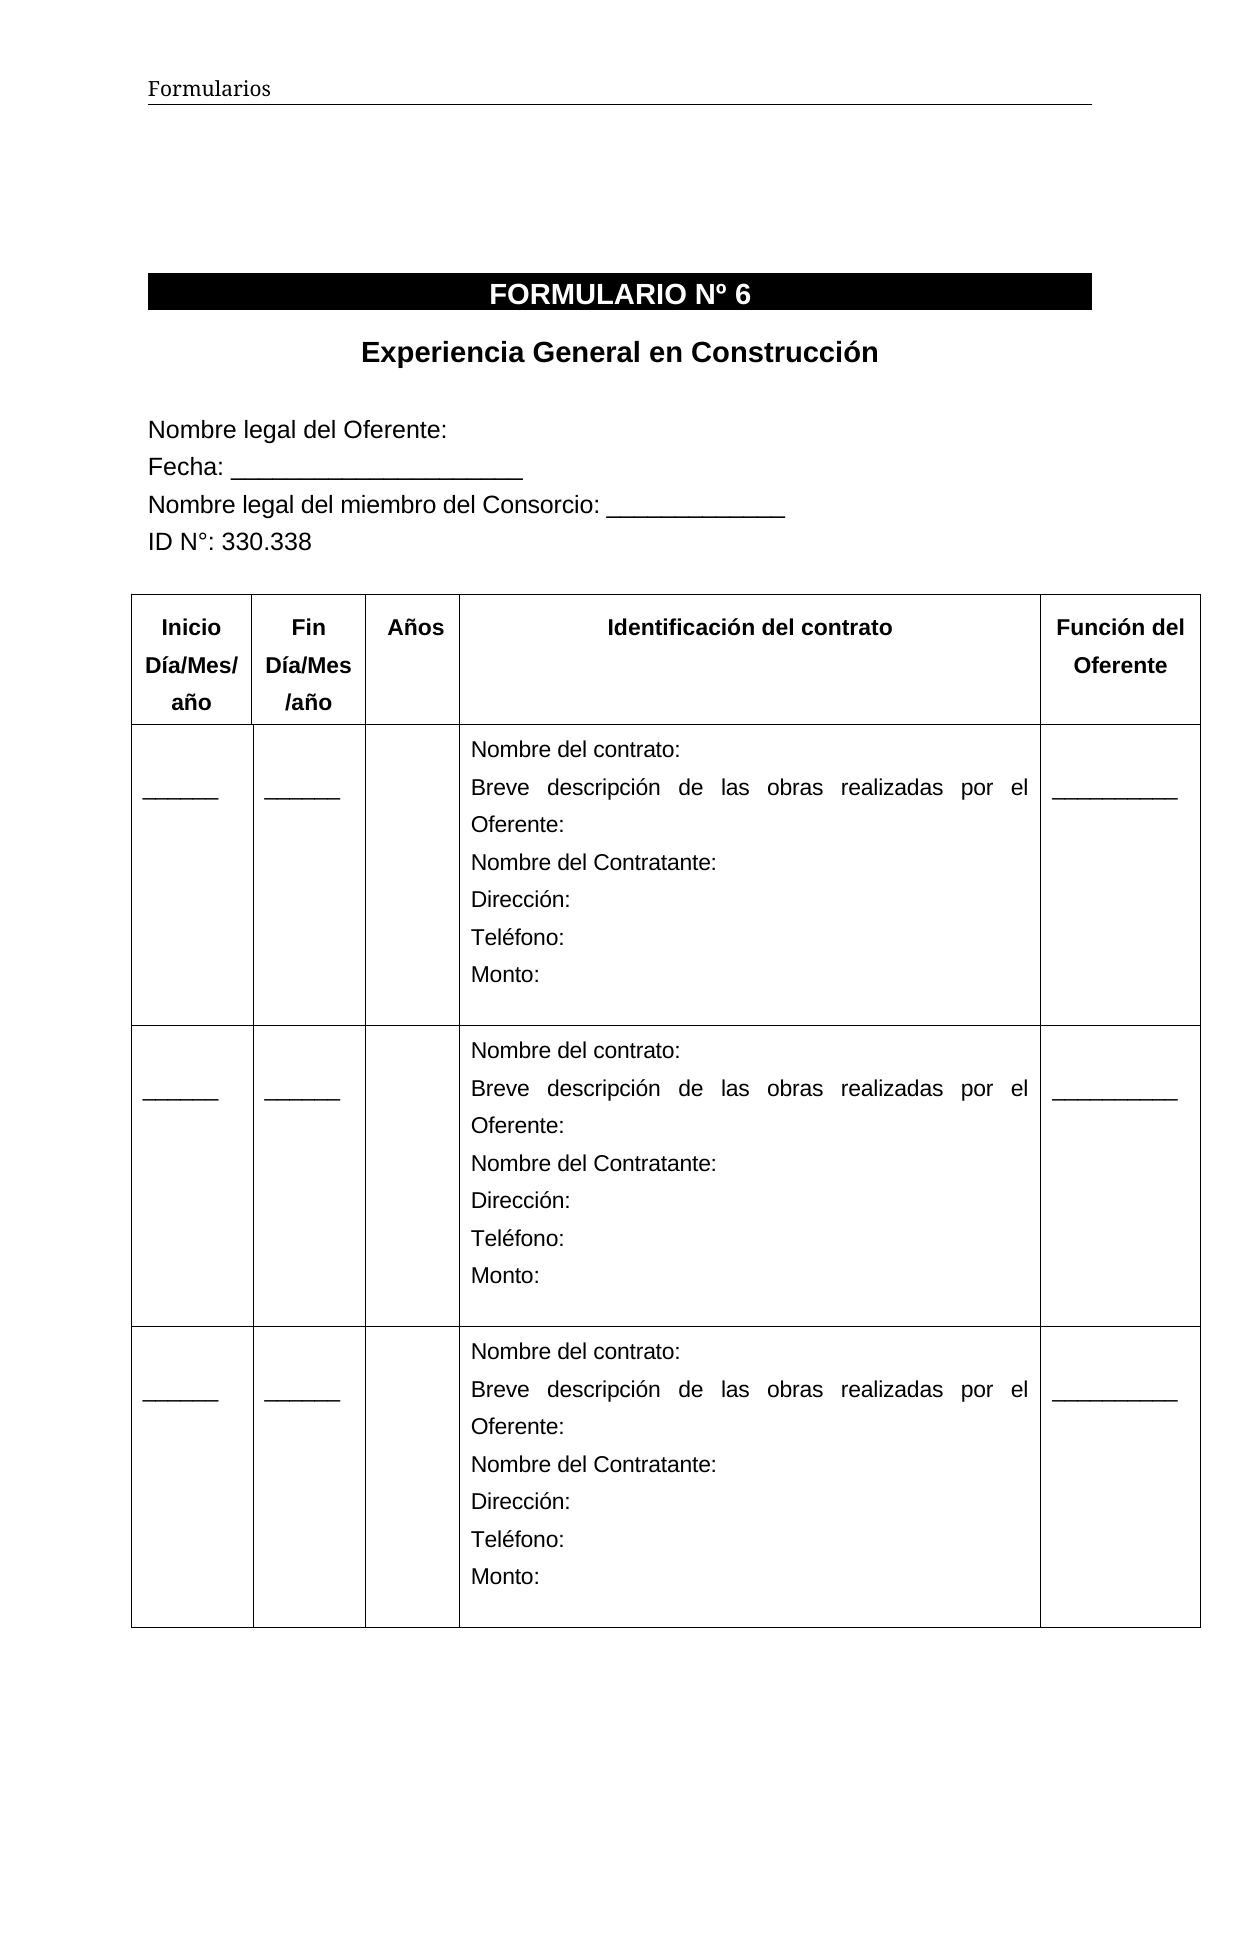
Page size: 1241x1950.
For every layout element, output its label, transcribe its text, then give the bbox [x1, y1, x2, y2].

table_cell ______ [132, 725, 253, 1025]
text Nombre legal del Oferente: [148, 406, 1076, 443]
table_cell Nombre del contrato: Breve descripción de las obras realizadas por el Oferente: Nombre del Contratante: Dirección: Teléfono: Monto: [460, 725, 1040, 1025]
table_header Años [366, 595, 459, 724]
table_cell ______ [254, 1327, 365, 1627]
table_cell [366, 1327, 459, 1627]
text Fecha: _____________________ [148, 443, 1076, 481]
table_cell ______ [254, 1026, 365, 1326]
table_header Identificación del contrato [460, 595, 1040, 724]
table_cell __________ [1041, 1327, 1200, 1627]
table_cell Nombre del contrato: Breve descripción de las obras realizadas por el Oferente: Nombre del Contratante: Dirección: Teléfono: Monto: [460, 1026, 1040, 1326]
subtitle Experiencia General en Construcción [148, 331, 1092, 368]
table_header Fin Día/Mes/año [252, 595, 365, 724]
table_header Inicio Día/Mes/año [132, 595, 251, 724]
table_cell __________ [1041, 725, 1200, 1025]
table_cell ______ [132, 1327, 253, 1627]
table_cell [366, 725, 459, 1025]
subtitle FORMULARIO Nº 6 [148, 273, 1092, 310]
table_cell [460, 1327, 1040, 1627]
text ID N°: 330.338 [148, 518, 1076, 556]
text Nombre legal del miembro del Consorcio: _____________ [148, 481, 1076, 518]
table_cell ______ [132, 1026, 253, 1326]
table_cell [366, 1026, 459, 1326]
table_cell __________ [1041, 1026, 1200, 1326]
table_header Función del Oferente [1041, 595, 1200, 724]
table_cell ______ [254, 725, 365, 1025]
